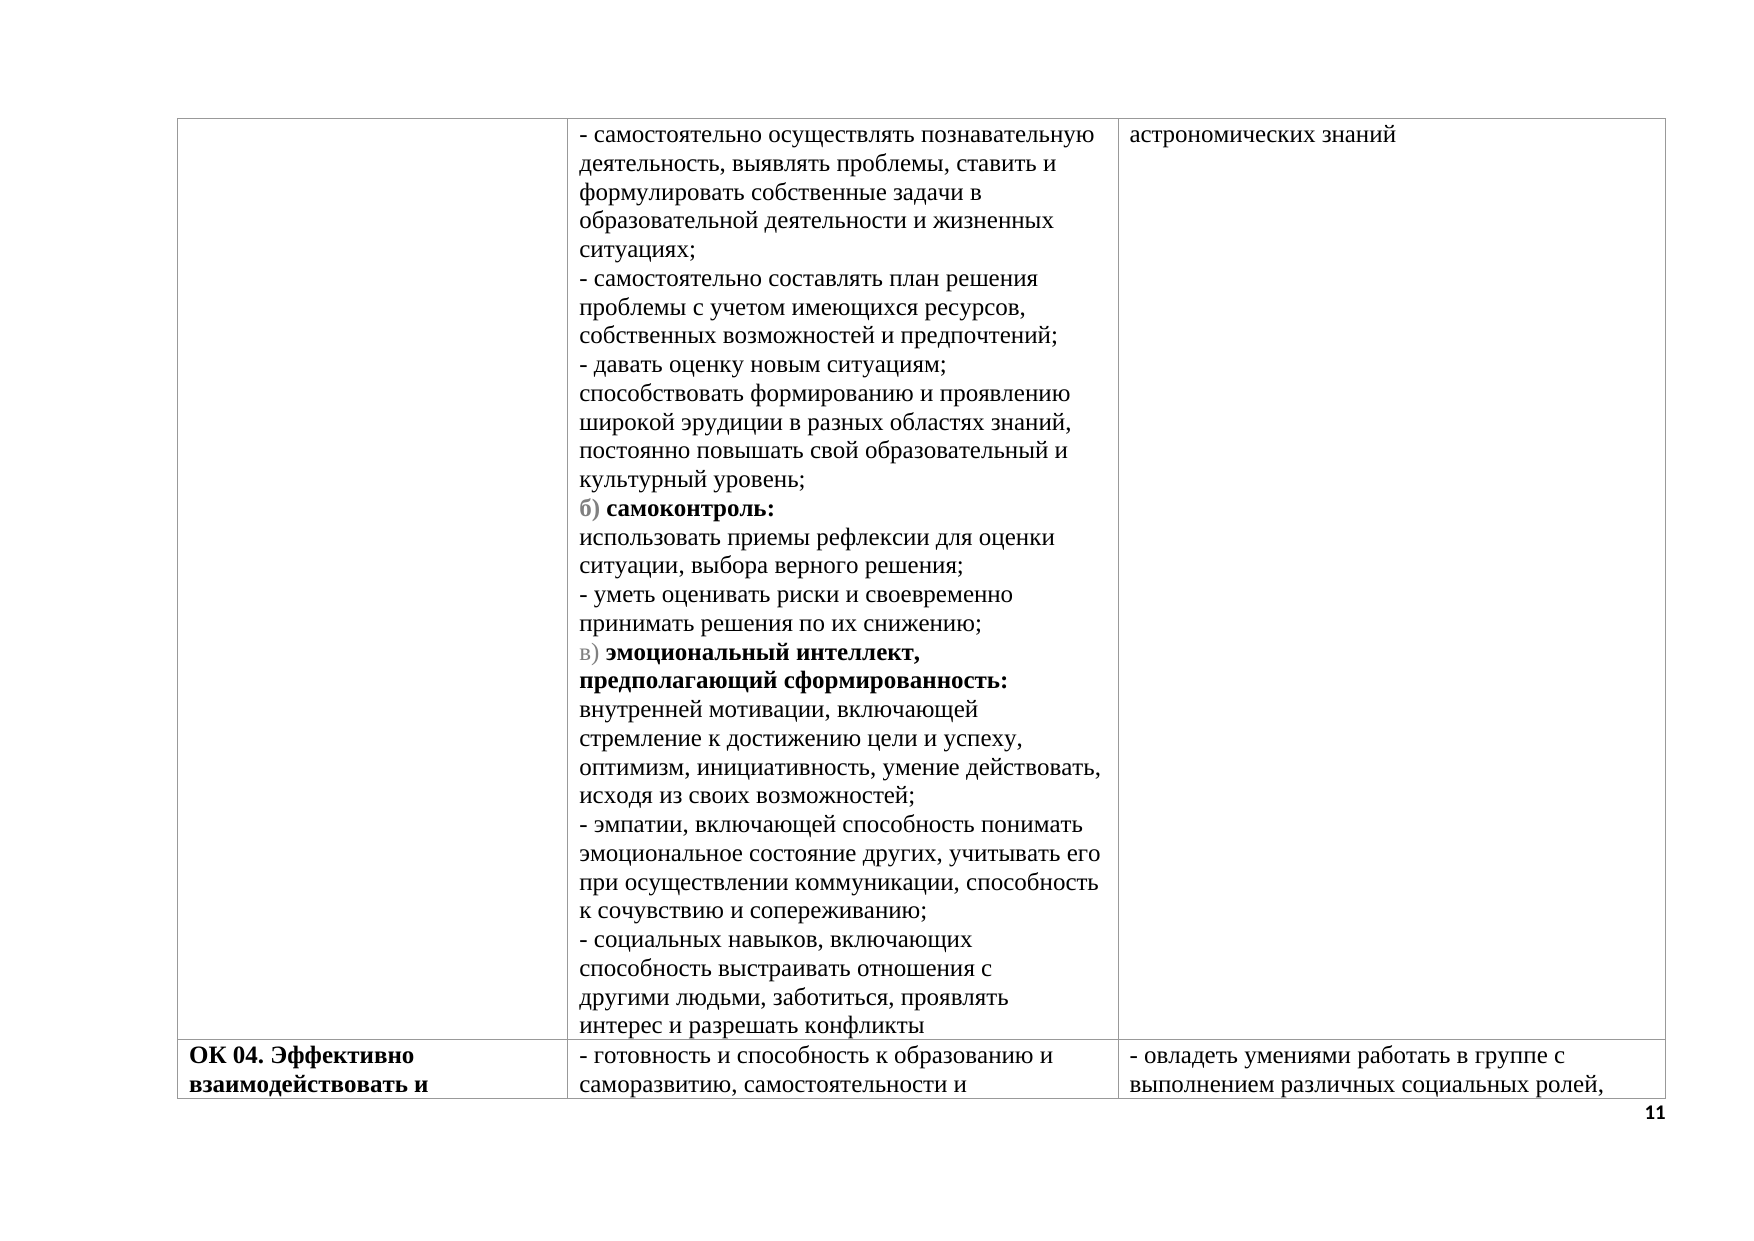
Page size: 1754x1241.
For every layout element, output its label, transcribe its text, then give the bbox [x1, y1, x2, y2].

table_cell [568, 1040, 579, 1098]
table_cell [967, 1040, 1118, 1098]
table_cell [178, 1040, 567, 1098]
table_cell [178, 119, 567, 1039]
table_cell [1119, 1040, 1665, 1098]
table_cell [1119, 119, 1665, 1039]
